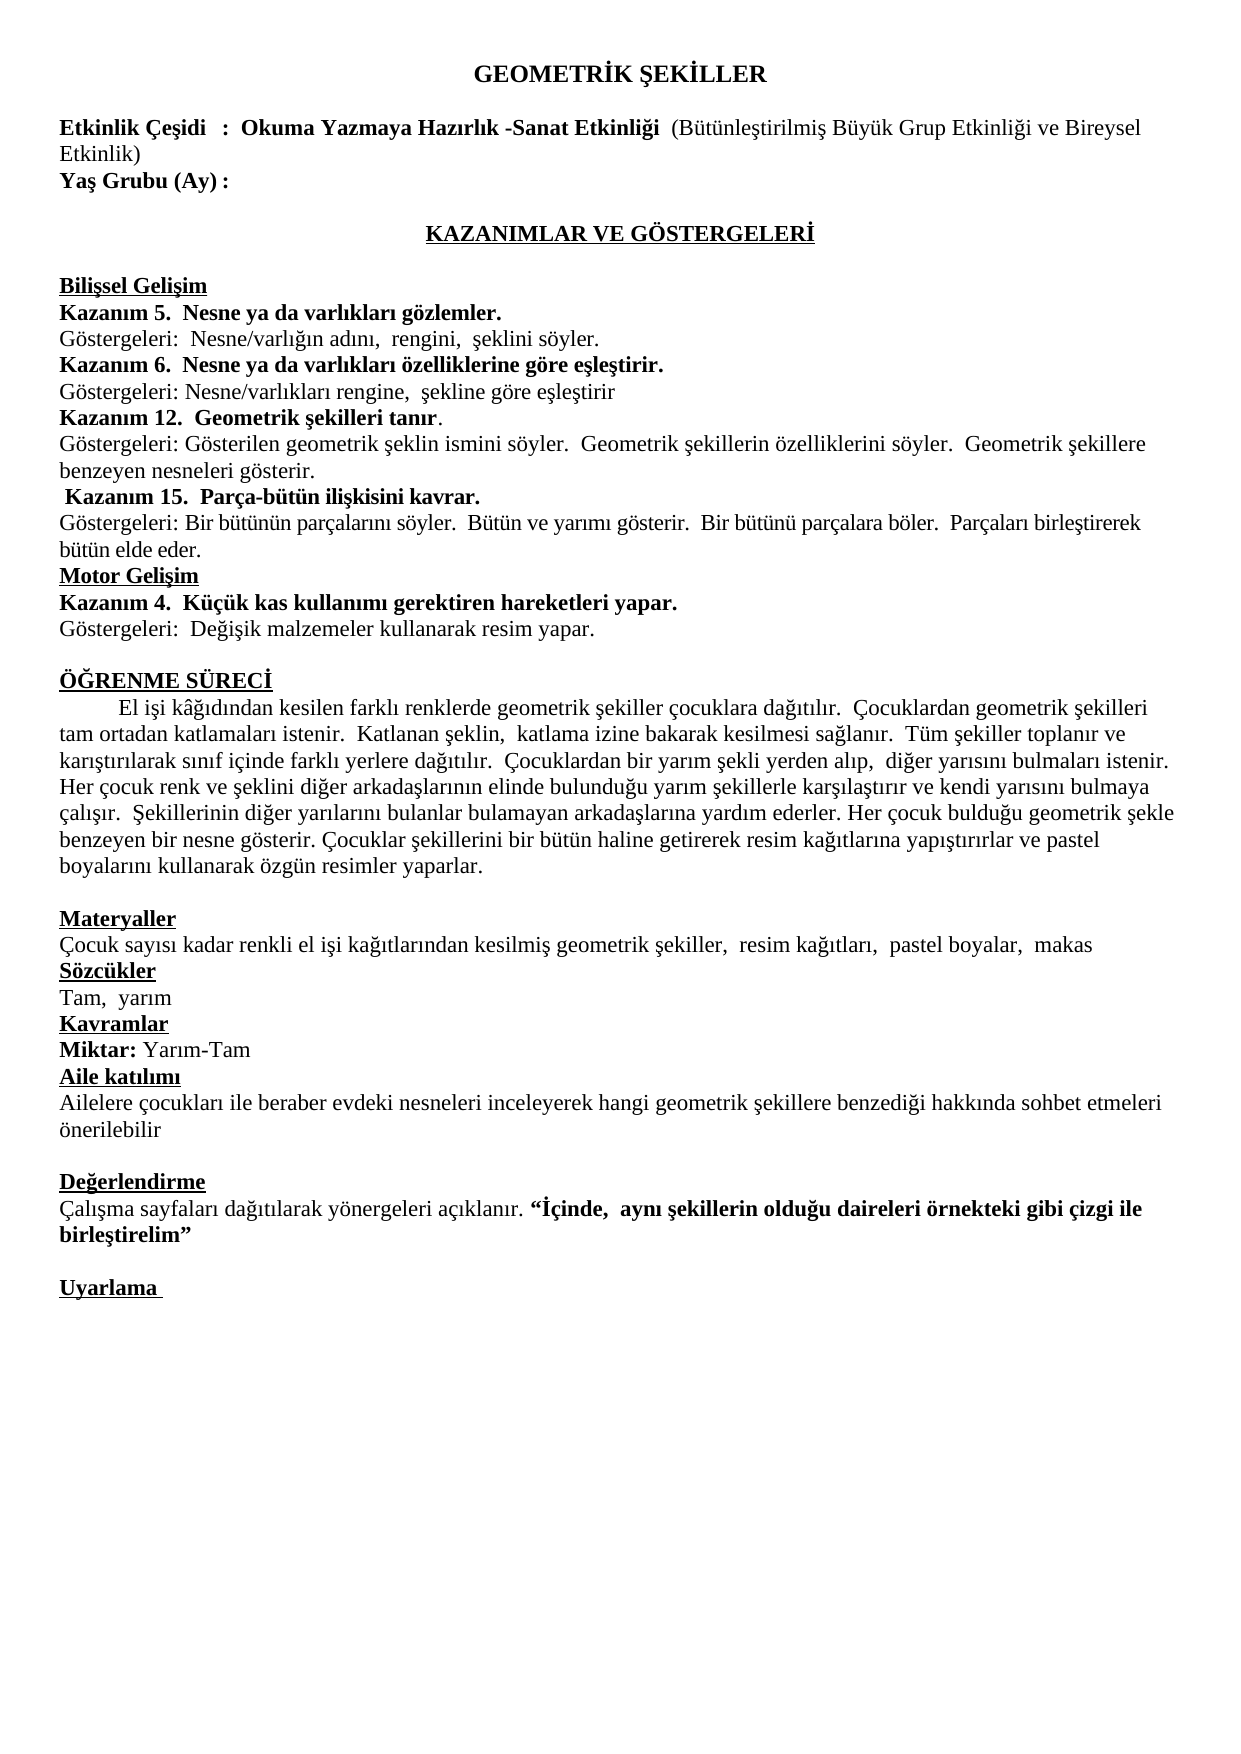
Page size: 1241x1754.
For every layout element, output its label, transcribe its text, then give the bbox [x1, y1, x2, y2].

text Kazanım 4. Küçük kas kullanımı gerektiren hareketleri yapar. [59, 588, 1181, 615]
text KAZANIMLAR VE GÖSTERGELERİ [59, 219, 1181, 246]
text Kazanım 15. Parça-bütün ilişkisini kavrar. [59, 483, 1181, 509]
text Bilişsel Gelişim [59, 272, 1181, 299]
text Değerlendirme [59, 1168, 1181, 1195]
text Materyaller [59, 905, 1181, 931]
text Göstergeleri: Nesne/varlıkları rengine, şekline göre eşleştirir [59, 378, 1181, 404]
list El işi kâğıdından kesilen farklı renklerde geometrik şekiller çocuklara dağıtılır. Çocuklardan geometrik şekilleri tam ortadan katlamaları istenir. Katlanan şeklin, katlama izine bakarak kesilmesi sağlanır. Tüm şekiller toplanır ve karıştırılarak sınıf içinde farklı yerlere dağıtılır. Çocuklardan bir yarım şekli yerden alıp, diğer yarısını bulmaları istenir. Her çocuk renk ve şeklini diğer arkadaşlarının elinde bulunduğu yarım şekillerle karşılaştırır ve kendi yarısını bulmaya çalışır. Şekillerinin diğer yarılarını bulanlar bulamayan arkadaşlarına yardım ederler. Her çocuk bulduğu geometrik şekle benzeyen bir nesne gösterir. Çocuklar şekillerini bir bütün haline getirerek resim kağıtlarına yapıştırırlar ve pastel boyalarını kullanarak özgün resimler yaparlar. [59, 694, 1181, 878]
text Göstergeleri: Nesne/varlığın adını, rengini, şeklini söyler. [59, 325, 1181, 351]
text Kazanım 5. Nesne ya da varlıkları gözlemler. [59, 299, 1181, 325]
text Kazanım 12. Geometrik şekilleri tanır. [59, 404, 1181, 430]
text GEOMETRİK ŞEKİLLER [59, 59, 1181, 88]
text Göstergeleri: Gösterilen geometrik şeklin ismini söyler. Geometrik şekillerin özelliklerini söyler. Geometrik şekillere benzeyen nesneleri gösterir. [59, 430, 1181, 483]
text Kazanım 6. Nesne ya da varlıkları özelliklerine göre eşleştirir. [59, 351, 1181, 378]
text ÖĞRENME SÜRECİ [59, 668, 1181, 694]
text Aile katılımı [59, 1063, 1181, 1089]
text Göstergeleri: Değişik malzemeler kullanarak resim yapar. [59, 615, 1181, 641]
text Ailelere çocukları ile beraber evdeki nesneleri inceleyerek hangi geometrik şekillere benzediği hakkında sohbet etmeleri önerilebilir [59, 1089, 1181, 1142]
text Tam, yarım [59, 984, 1181, 1010]
text Uyarlama [59, 1274, 1181, 1300]
text Etkinlik Çeşidi : Okuma Yazmaya Hazırlık -Sanat Etkinliği (Bütünleştirilmiş Büyük Grup Etkinliği ve Bireysel Etkinlik) Yaş Grubu (Ay) : [59, 114, 1181, 193]
text Göstergeleri: Bir bütünün parçalarını söyler. Bütün ve yarımı gösterir. Bir bütünü parçalara böler. Parçaları birleştirerek bütün elde eder. [59, 509, 1181, 562]
text Kavramlar [59, 1010, 1181, 1037]
text Miktar: Yarım-Tam [59, 1037, 1181, 1063]
text Çalışma sayfaları dağıtılarak yönergeleri açıklanır. “İçinde, aynı şekillerin olduğu daireleri örnekteki gibi çizgi ile birleştirelim” [59, 1195, 1181, 1247]
text Sözcükler [59, 957, 1181, 984]
text Çocuk sayısı kadar renkli el işi kağıtlarından kesilmiş geometrik şekiller, resim kağıtları, pastel boyalar, makas [59, 931, 1181, 957]
text Motor Gelişim [59, 562, 1181, 588]
